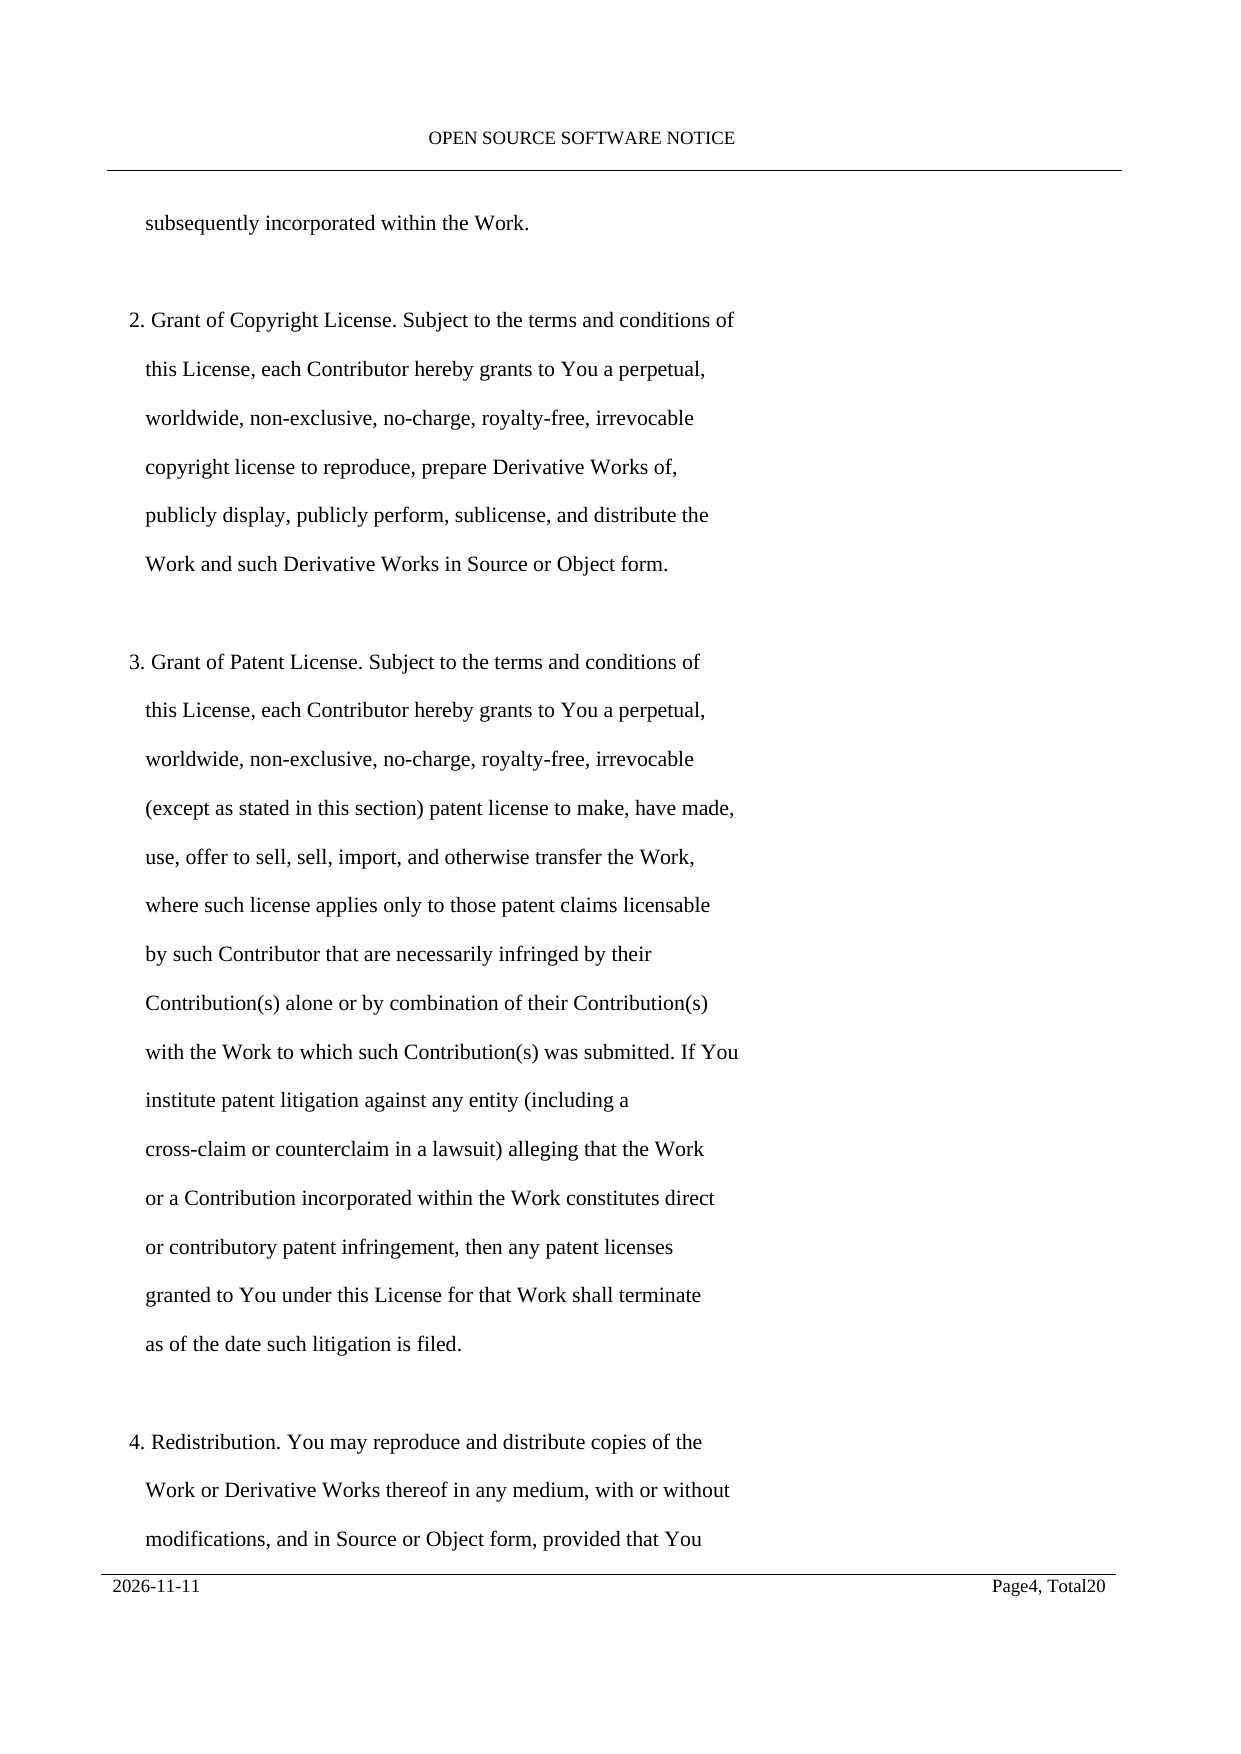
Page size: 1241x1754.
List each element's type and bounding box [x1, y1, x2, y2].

text [112, 206, 1128, 1555]
